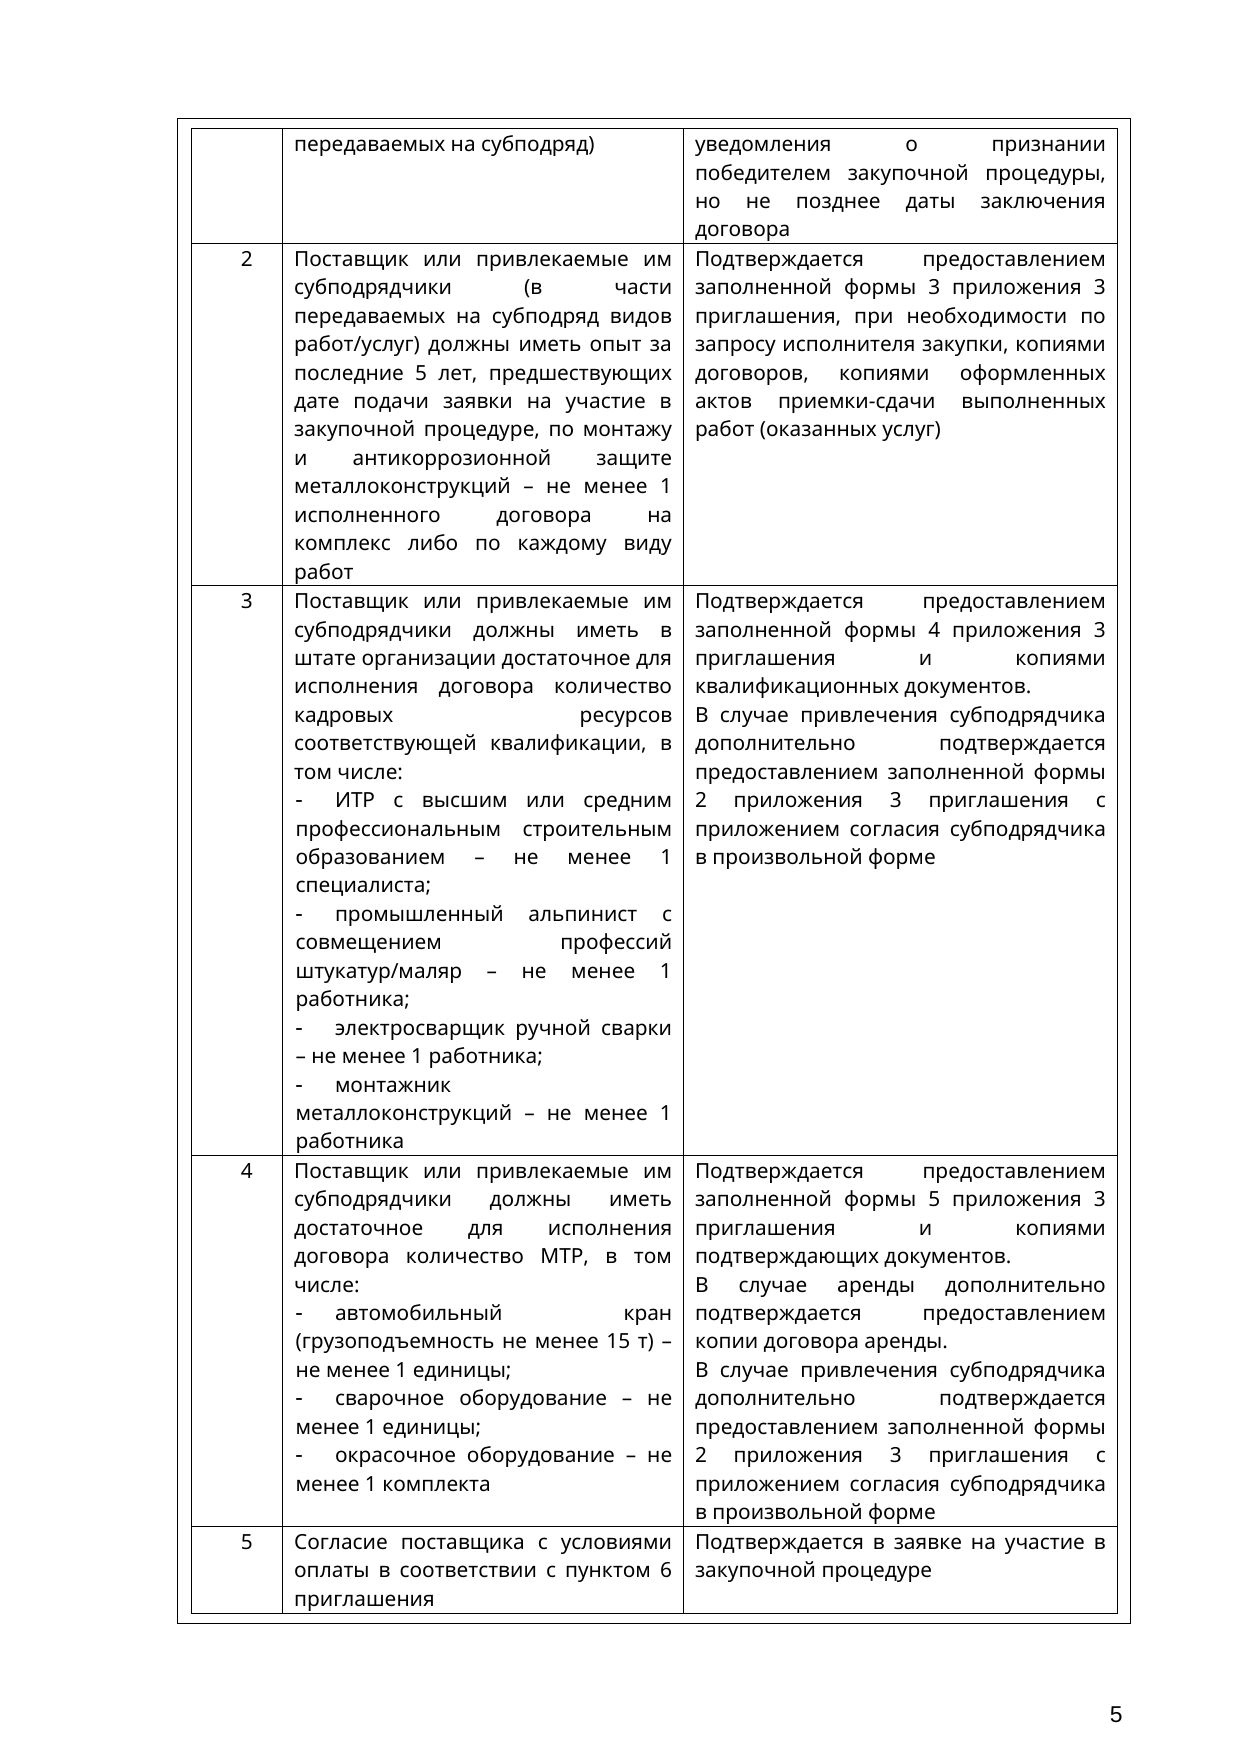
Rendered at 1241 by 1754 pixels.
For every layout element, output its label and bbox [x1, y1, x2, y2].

table_cell [178, 119, 1130, 1623]
